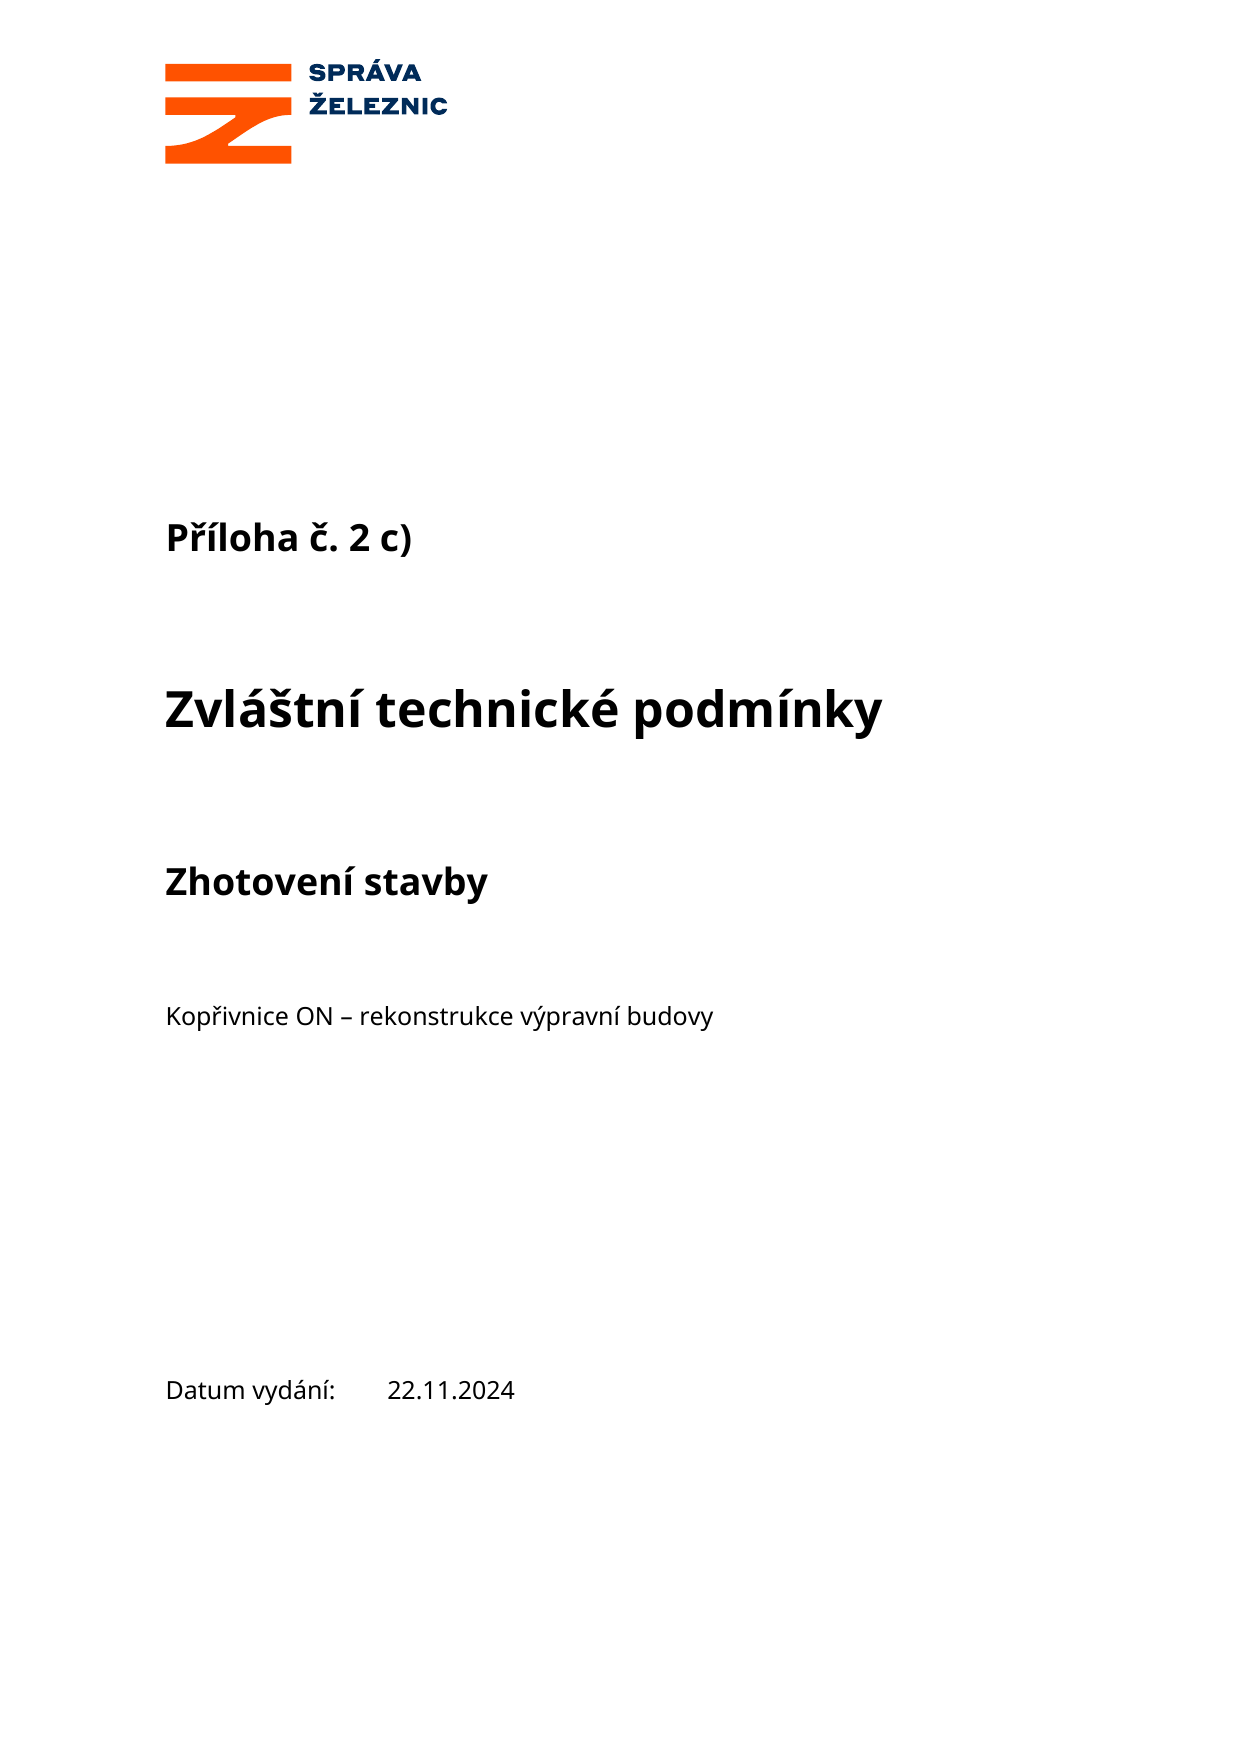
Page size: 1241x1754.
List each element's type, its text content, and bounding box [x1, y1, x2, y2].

text Zvláštní technické podmínky [165, 674, 1075, 742]
text Příloha č. 2 c) [165, 512, 1075, 563]
text Datum vydání: 22.11.2024 [165, 1373, 1075, 1407]
text Zhotovení stavby [165, 855, 1075, 906]
